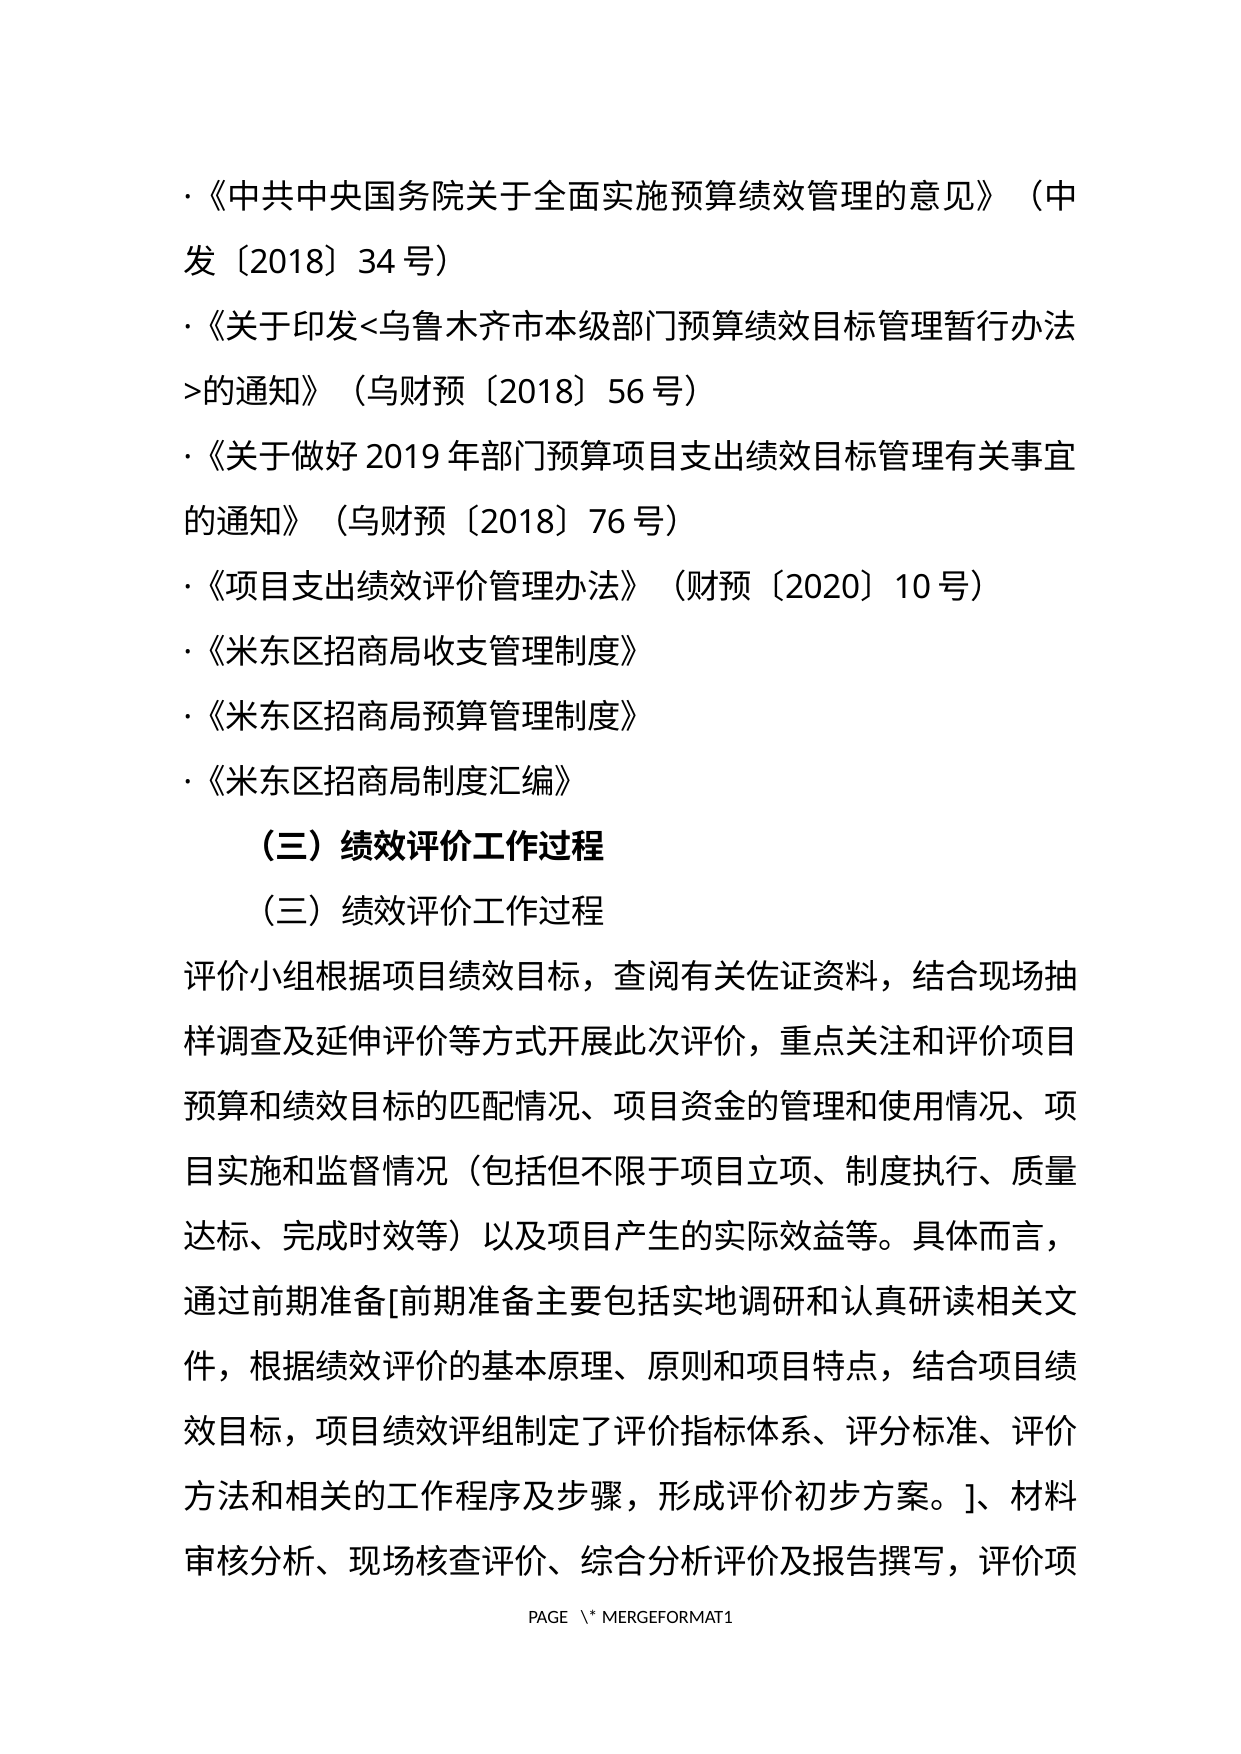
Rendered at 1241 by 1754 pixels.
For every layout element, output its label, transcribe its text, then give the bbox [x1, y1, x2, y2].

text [183, 877, 1078, 1592]
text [183, 162, 1078, 812]
text （三）绩效评价工作过程 [183, 812, 1078, 877]
